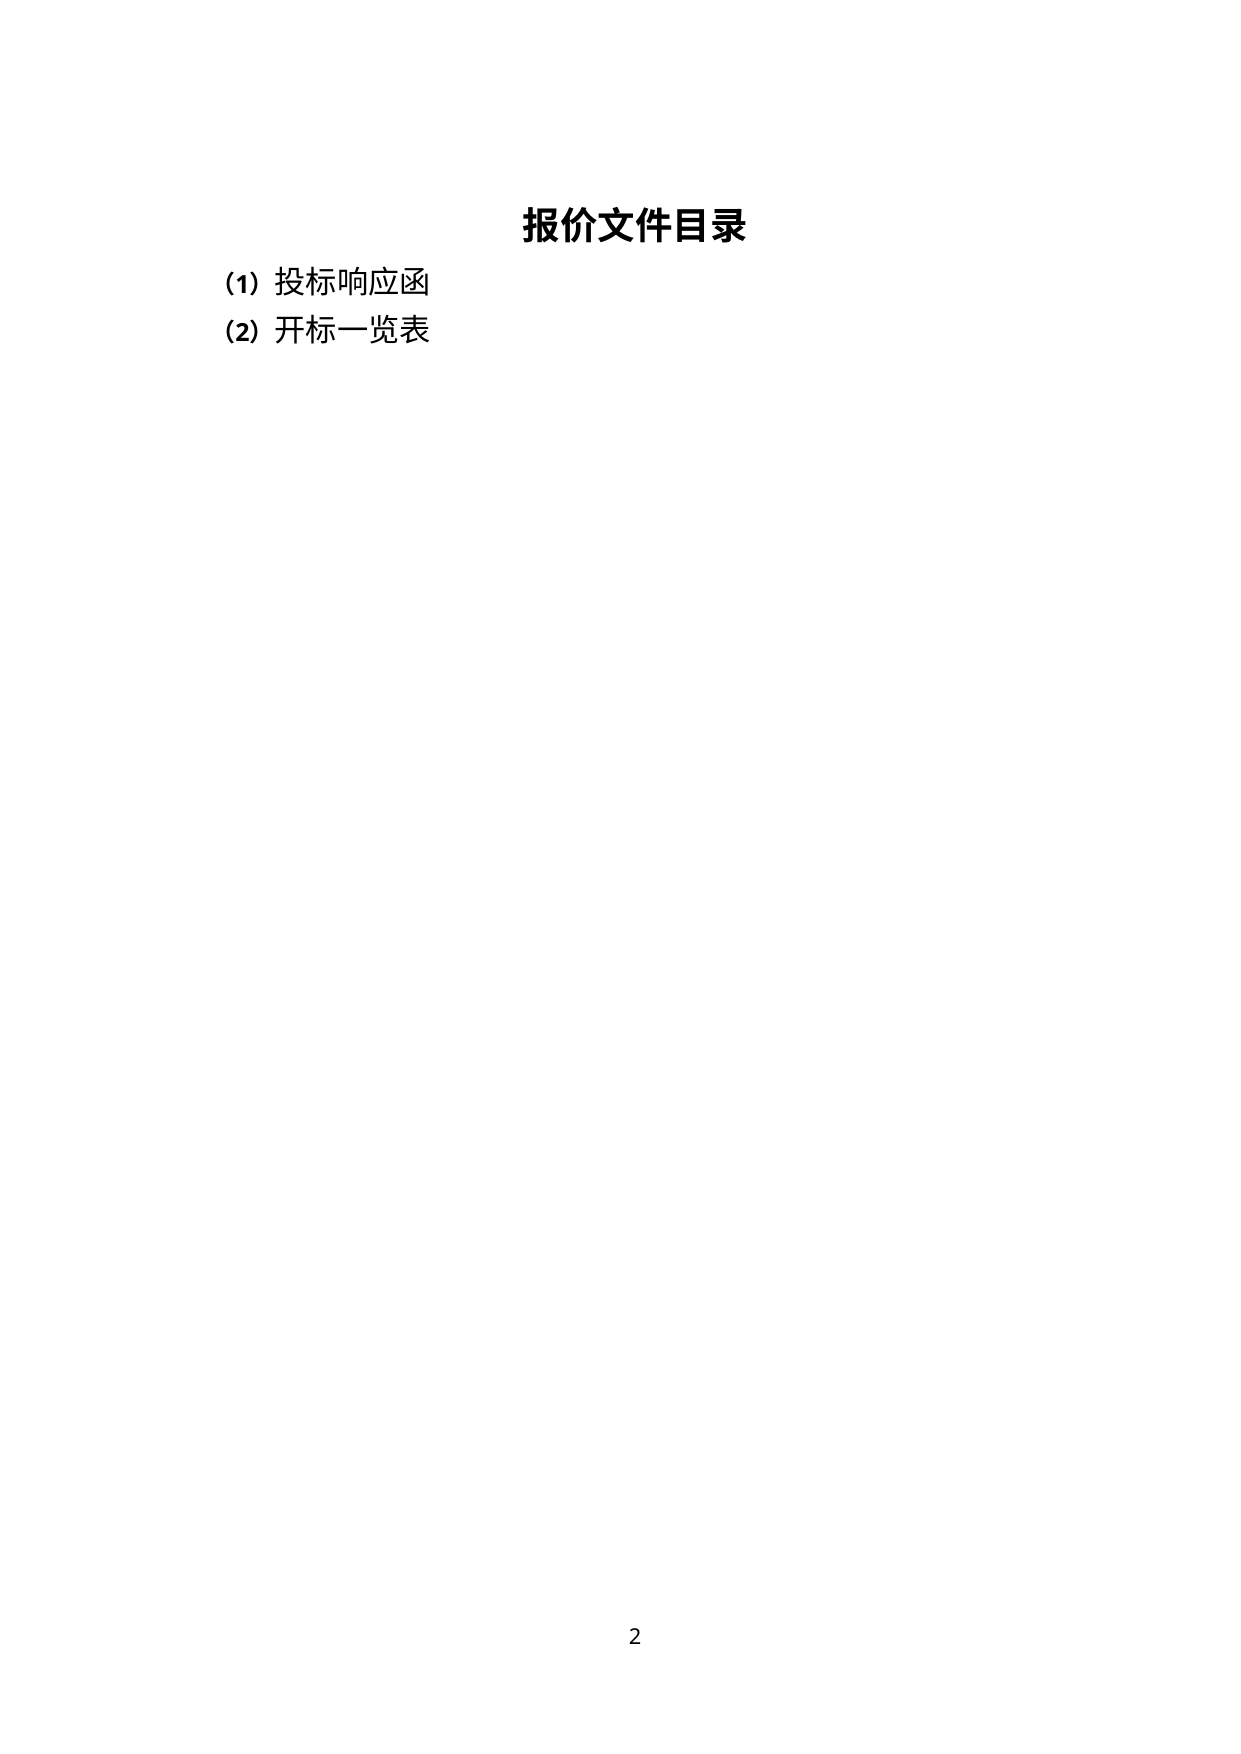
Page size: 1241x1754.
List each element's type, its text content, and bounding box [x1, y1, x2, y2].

list 开标一览表 [148, 303, 1122, 351]
text 报价文件目录 [148, 196, 1122, 250]
list 投标响应函 [148, 256, 1122, 303]
